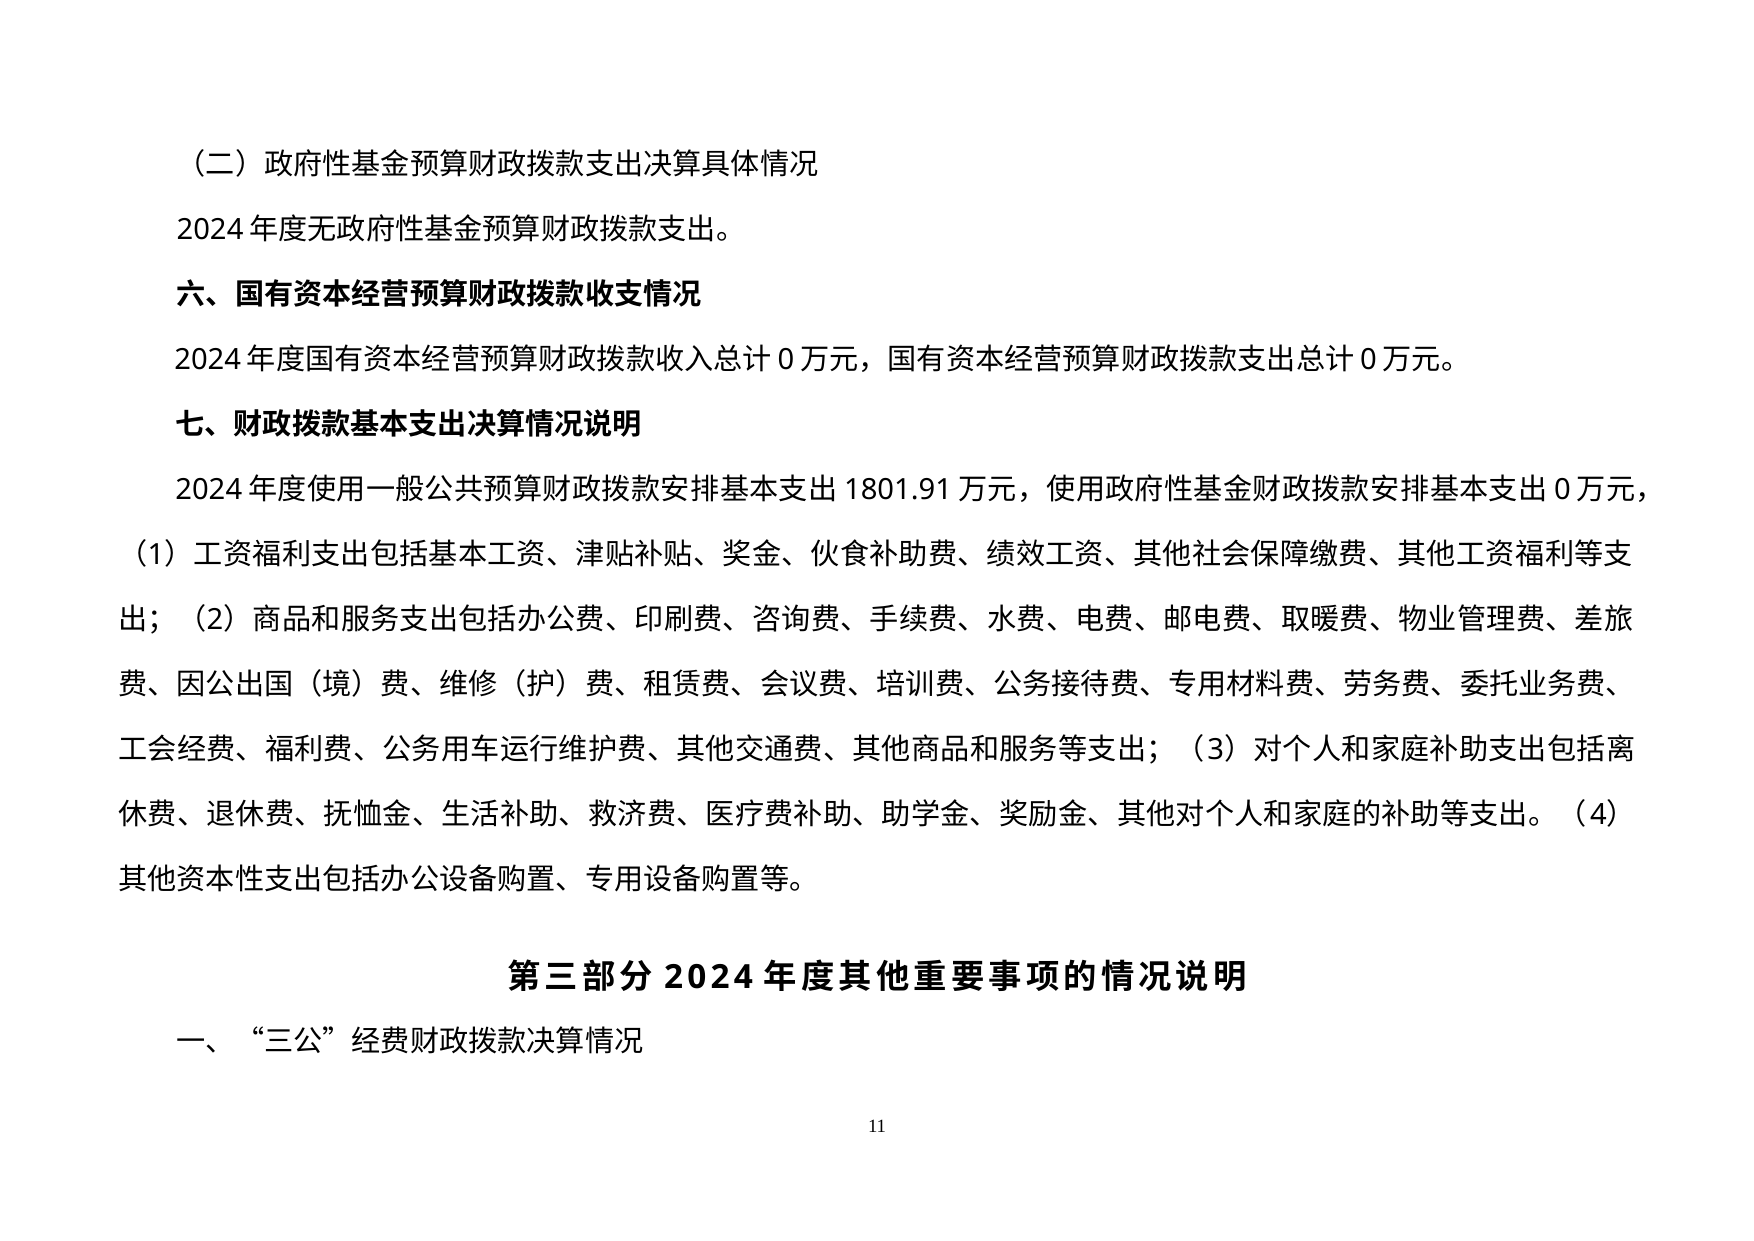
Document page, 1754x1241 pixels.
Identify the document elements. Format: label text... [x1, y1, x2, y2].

text 六、国有资本经营预算财政拨款收支情况 [118, 259, 1636, 324]
text 2024年度使用一般公共预算财政拨款安排基本支出1801.91万元，使用政府性基金财政拨款安排基本支出0万元，（1）工资福利支出包括基本工资、津贴补贴、奖金、伙食补助费、绩效工资、其他社会保障缴费、其他工资福利等支出；（2）商品和服务支出包括办公费、印刷费、咨询费、手续费、水费、电费、邮电费、取暖费、物业管理费、差旅费、因公出国（境）费、维修（护）费、租赁费、会议费、培训费、公务接待费、专用材料费、劳务费、委托业务费、工会经费、福利费、公务用车运行维护费、其他交通费、其他商品和服务等支出；（3）对个人和家庭补助支出包括离休费、退休费、抚恤金、生活补助、救济费、医疗费补助、助学金、奖励金、其他对个人和家庭的补助等支出。（4）其他资本性支出包括办公设备购置、专用设备购置等。 [118, 454, 1636, 909]
text 七、财政拨款基本支出决算情况说明 [118, 389, 1636, 454]
text （二）政府性基金预算财政拨款支出决算具体情况 [118, 129, 1636, 194]
text 2024年度无政府性基金预算财政拨款支出。 [118, 194, 1636, 259]
text 2024年度国有资本经营预算财政拨款收入总计0万元，国有资本经营预算财政拨款支出总计0万元。 [118, 324, 1636, 389]
text 一、“三公”经费财政拨款决算情况 [118, 1007, 1636, 1072]
text 第三部分2024年度其他重要事项的情况说明 [118, 942, 1636, 1007]
